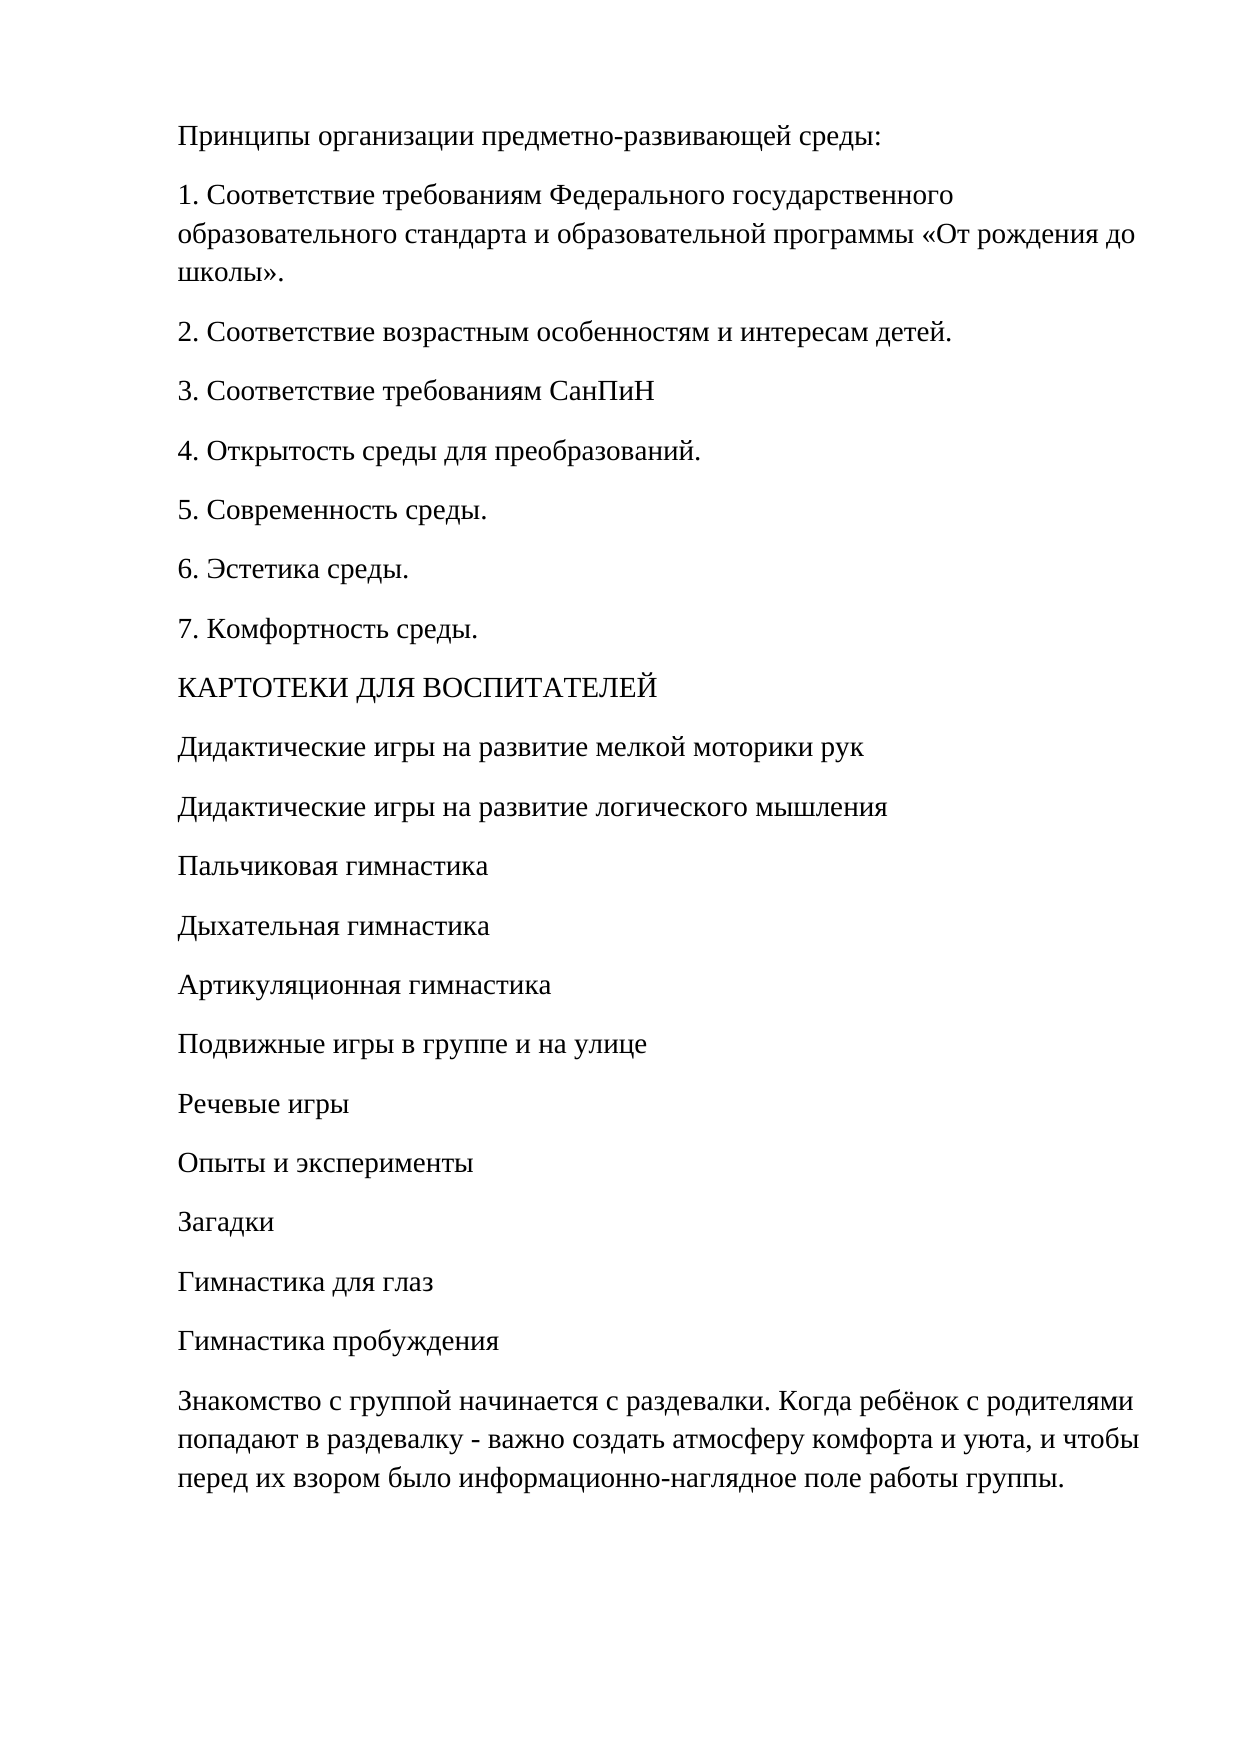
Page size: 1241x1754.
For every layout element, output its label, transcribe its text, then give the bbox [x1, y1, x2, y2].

text Гимнастика пробуждения [177, 1323, 1152, 1357]
text 3. Соответствие требованиям СанПиН [177, 373, 1152, 407]
text КАРТОТЕКИ ДЛЯ ВОСПИТАТЕЛЕЙ [177, 670, 1152, 704]
text Принципы организации предметно-развивающей среды: [177, 118, 1152, 152]
text Гимнастика для глаз [177, 1264, 1152, 1297]
text 1. Соответствие требованиям Федерального государственного образовательного стандарта и образовательной программы «От рождения до школы». [177, 177, 1152, 288]
text Дыхательная гимнастика [177, 908, 1152, 941]
text 4. Открытость среды для преобразований. [177, 433, 1152, 466]
text 7. Комфортность среды. [177, 611, 1152, 644]
text 5. Современность среды. [177, 492, 1152, 526]
text Артикуляционная гимнастика [177, 967, 1152, 1001]
text Знакомство с группой начинается с раздевалки. Когда ребёнок с родителями попадают в раздевалку - важно создать атмосферу комфорта и уюта, и чтобы перед их взором было информационно-наглядное поле работы группы. [177, 1383, 1152, 1493]
text Дидактические игры на развитие мелкой моторики рук [177, 729, 1152, 763]
text Пальчиковая гимнастика [177, 848, 1152, 882]
text Дидактические игры на развитие логического мышления [177, 789, 1152, 822]
text Подвижные игры в группе и на улице [177, 1026, 1152, 1060]
text Речевые игры [177, 1086, 1152, 1119]
text Опыты и эксперименты [177, 1145, 1152, 1179]
text 2. Соответствие возрастным особенностям и интересам детей. [177, 314, 1152, 347]
text 6. Эстетика среды. [177, 551, 1152, 585]
text Загадки [177, 1204, 1152, 1238]
